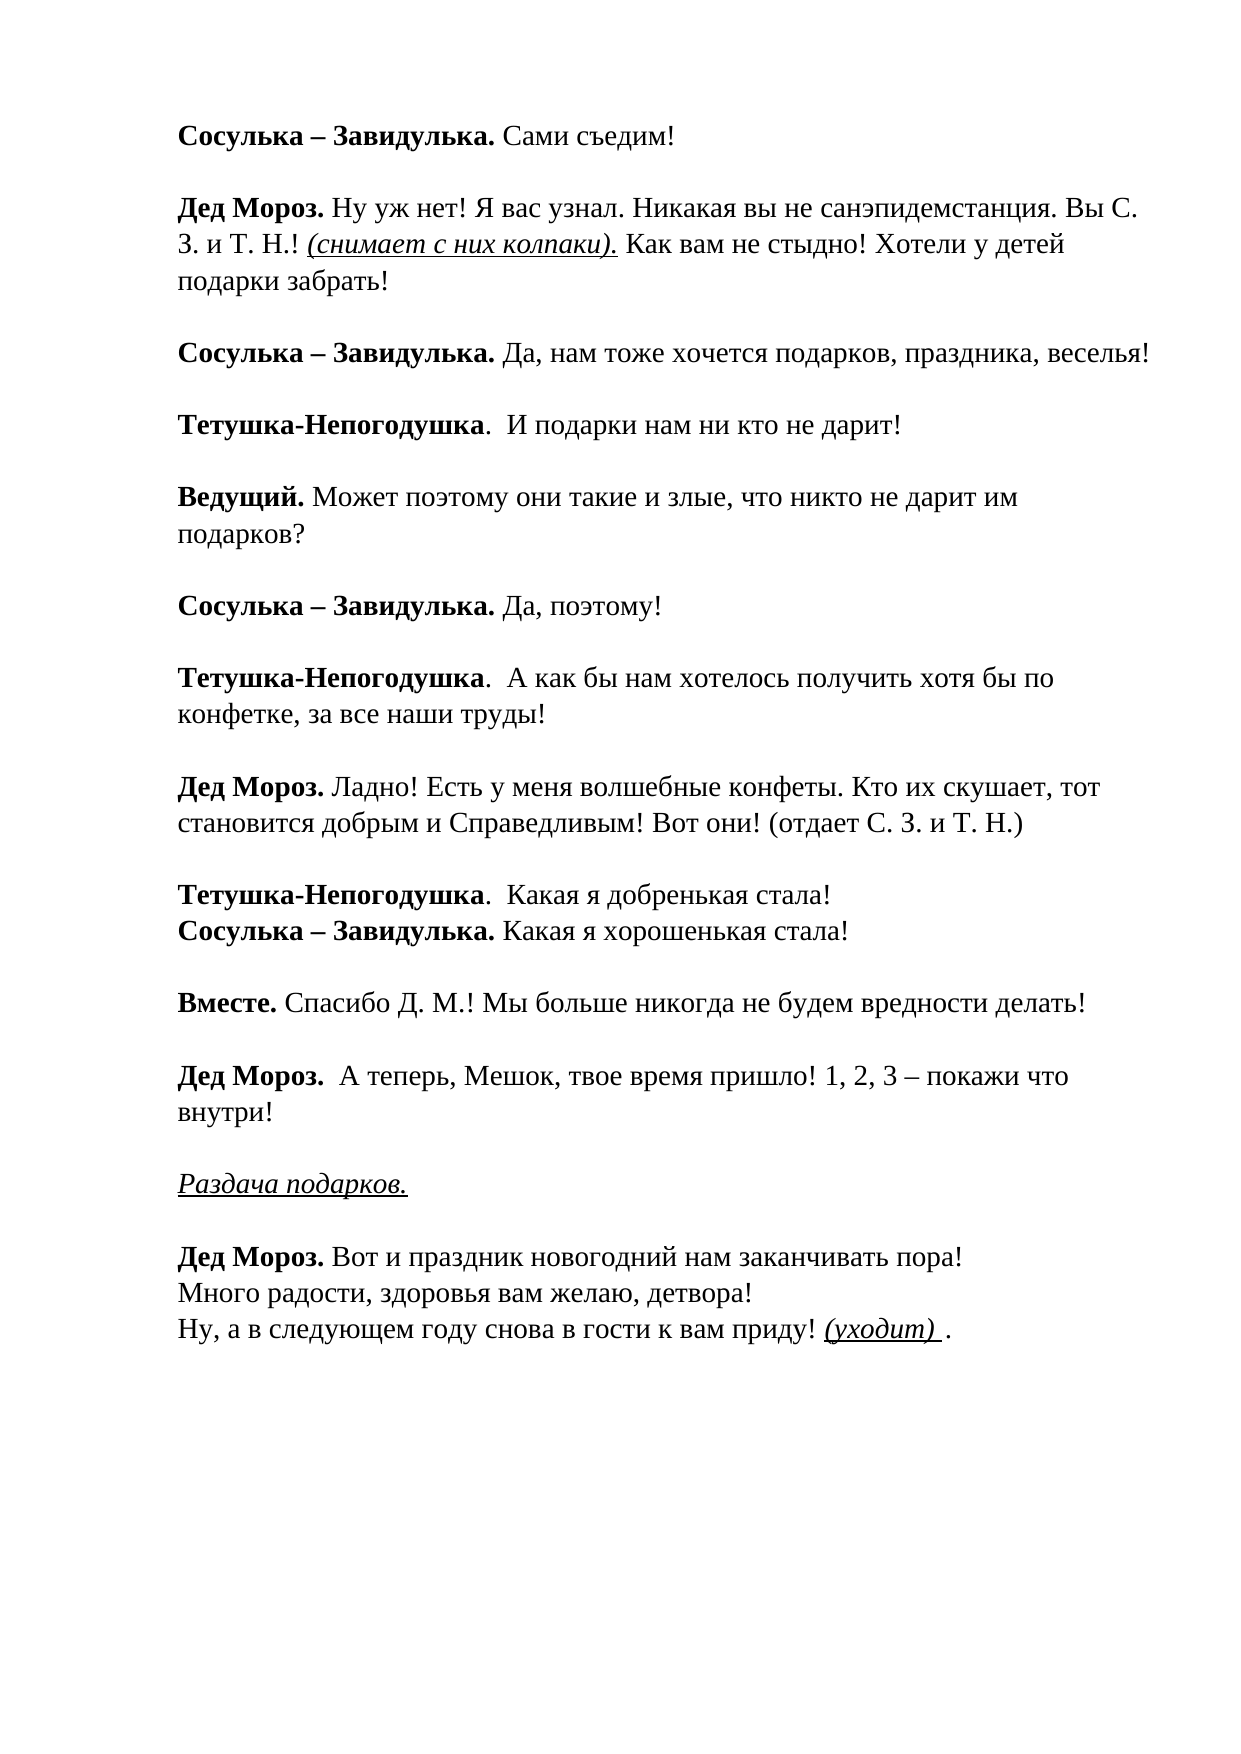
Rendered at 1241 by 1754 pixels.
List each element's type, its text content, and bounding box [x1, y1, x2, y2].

text Ну, а в следующем году снова в гости к вам приду! (уходит) . [177, 1311, 1152, 1344]
text Тетушка-Непогодушка. Какая я добренькая стала! [177, 877, 1152, 911]
text Дед Мороз. Вот и праздник новогодний нам заканчивать пора! [177, 1239, 1152, 1272]
text Дед Мороз. Ладно! Есть у меня волшебные конфеты. Кто их скушает, тот становится добрым и Справедливым! Вот они! (отдает С. З. и Т. Н.) [177, 769, 1152, 838]
text Тетушка-Непогодушка. И подарки нам ни кто не дарит! [177, 407, 1152, 441]
text Раздача подарков. [177, 1166, 1152, 1200]
text Сосулька – Завидулька. Да, поэтому! [177, 588, 1152, 622]
text Дед Мороз. А теперь, Мешок, твое время пришло! 1, 2, 3 – покажи что внутри! [177, 1058, 1152, 1128]
text Дед Мороз. Ну уж нет! Я вас узнал. Никакая вы не санэпидемстанция. Вы С. З. и Т. Н.! (снимает с них колпаки). Как вам не стыдно! Хотели у детей подарки забрать! [177, 190, 1152, 296]
text Ведущий. Может поэтому они такие и злые, что никто не дарит им подарков? [177, 479, 1152, 549]
text Вместе. Спасибо Д. М.! Мы больше никогда не будем вредности делать! [177, 986, 1152, 1019]
text Сосулька – Завидулька. Да, нам тоже хочется подарков, праздника, веселья! [177, 335, 1152, 368]
text Сосулька – Завидулька. Какая я хорошенькая стала! [177, 913, 1152, 947]
text Сосулька – Завидулька. Сами съедим! [177, 118, 1152, 152]
text Много радости, здоровья вам желаю, детвора! [177, 1275, 1152, 1308]
text Тетушка-Непогодушка. А как бы нам хотелось получить хотя бы по конфетке, за все наши труды! [177, 660, 1152, 730]
